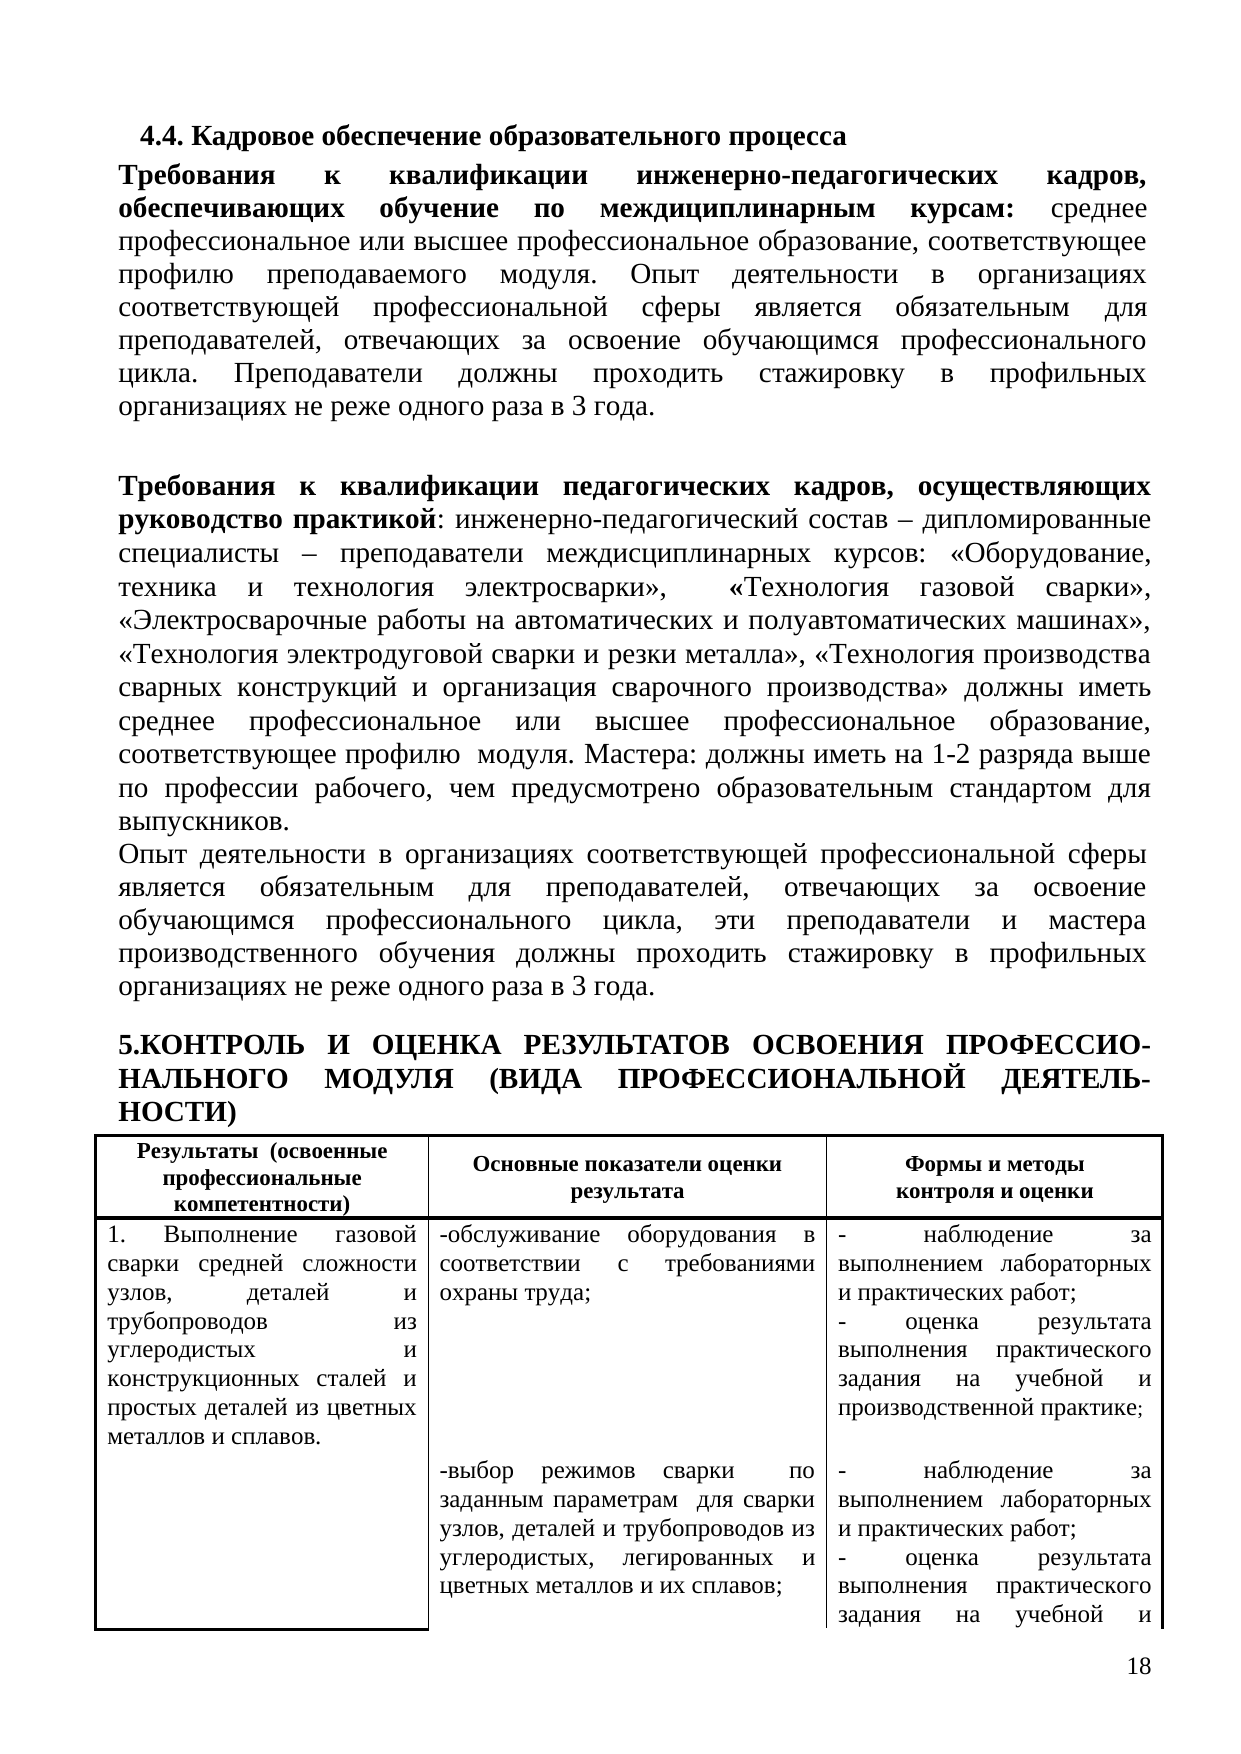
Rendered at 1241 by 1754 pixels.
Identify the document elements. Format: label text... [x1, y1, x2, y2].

table_cell -обслуживание оборудования в соответствии с требованиями охраны труда; [429, 1220, 826, 1452]
text Требования к квалификации педагогических кадров, осуществляющих руководство практикой: инженерно-педагогический состав – дипломированные специалисты – преподаватели междисциплинарных курсов: «Оборудование, техника и технология электросварки», «Технология газовой сварки», «Электросварочные работы на автоматических и полуавтоматических машинах», «Технология электродуговой сварки и резки металла», «Технология производства сварных конструкций и организация сварочного производства» должны иметь среднее профессиональное или высшее профессиональное образование, соответствующее профилю модуля. Мастера: должны иметь на 1-2 разряда выше по профессии рабочего, чем предусмотрено образовательным стандартом для выпускников. [118, 468, 1152, 837]
table_header Основные показатели оценки результата [429, 1137, 826, 1216]
table_header Результаты (освоенные профессиональные компетентности) [97, 1137, 428, 1216]
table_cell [827, 1453, 1161, 1628]
text Опыт деятельности в организациях соответствующей профессиональной сферы является обязательным для преподавателей, отвечающих за освоение обучающимся профессионального цикла, эти преподаватели и мастера производственного обучения должны проходить стажировку в профильных организациях не реже одного раза в 3 года. [118, 837, 1147, 1002]
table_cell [429, 1453, 826, 1628]
subtitle 4.4. Кадровое обеспечение образовательного процесса [118, 118, 1152, 152]
subtitle 5.Контроль и оценка результатов освоения профессио-нального модуля (вида профессиональной деятель-ности) [118, 1027, 1152, 1128]
table_cell 1. Выполнение газовой сварки средней сложности узлов, деталей и трубопроводов из углеродистых и конструкционных сталей и простых деталей из цветных металлов и сплавов. [97, 1220, 428, 1628]
text Требования к квалификации инженерно-педагогических кадров, обеспечивающих обучение по междициплинарным курсам: среднее профессиональное или высшее профессиональное образование, соответствующее профилю преподаваемого модуля. Опыт деятельности в организациях соответствующей профессиональной сферы является обязательным для преподавателей, отвечающих за освоение обучающимся профессионального цикла. Преподаватели должны проходить стажировку в профильных организациях не реже одного раза в 3 года. [118, 158, 1147, 422]
table_header Формы и методы контроля и оценки [827, 1137, 1161, 1216]
